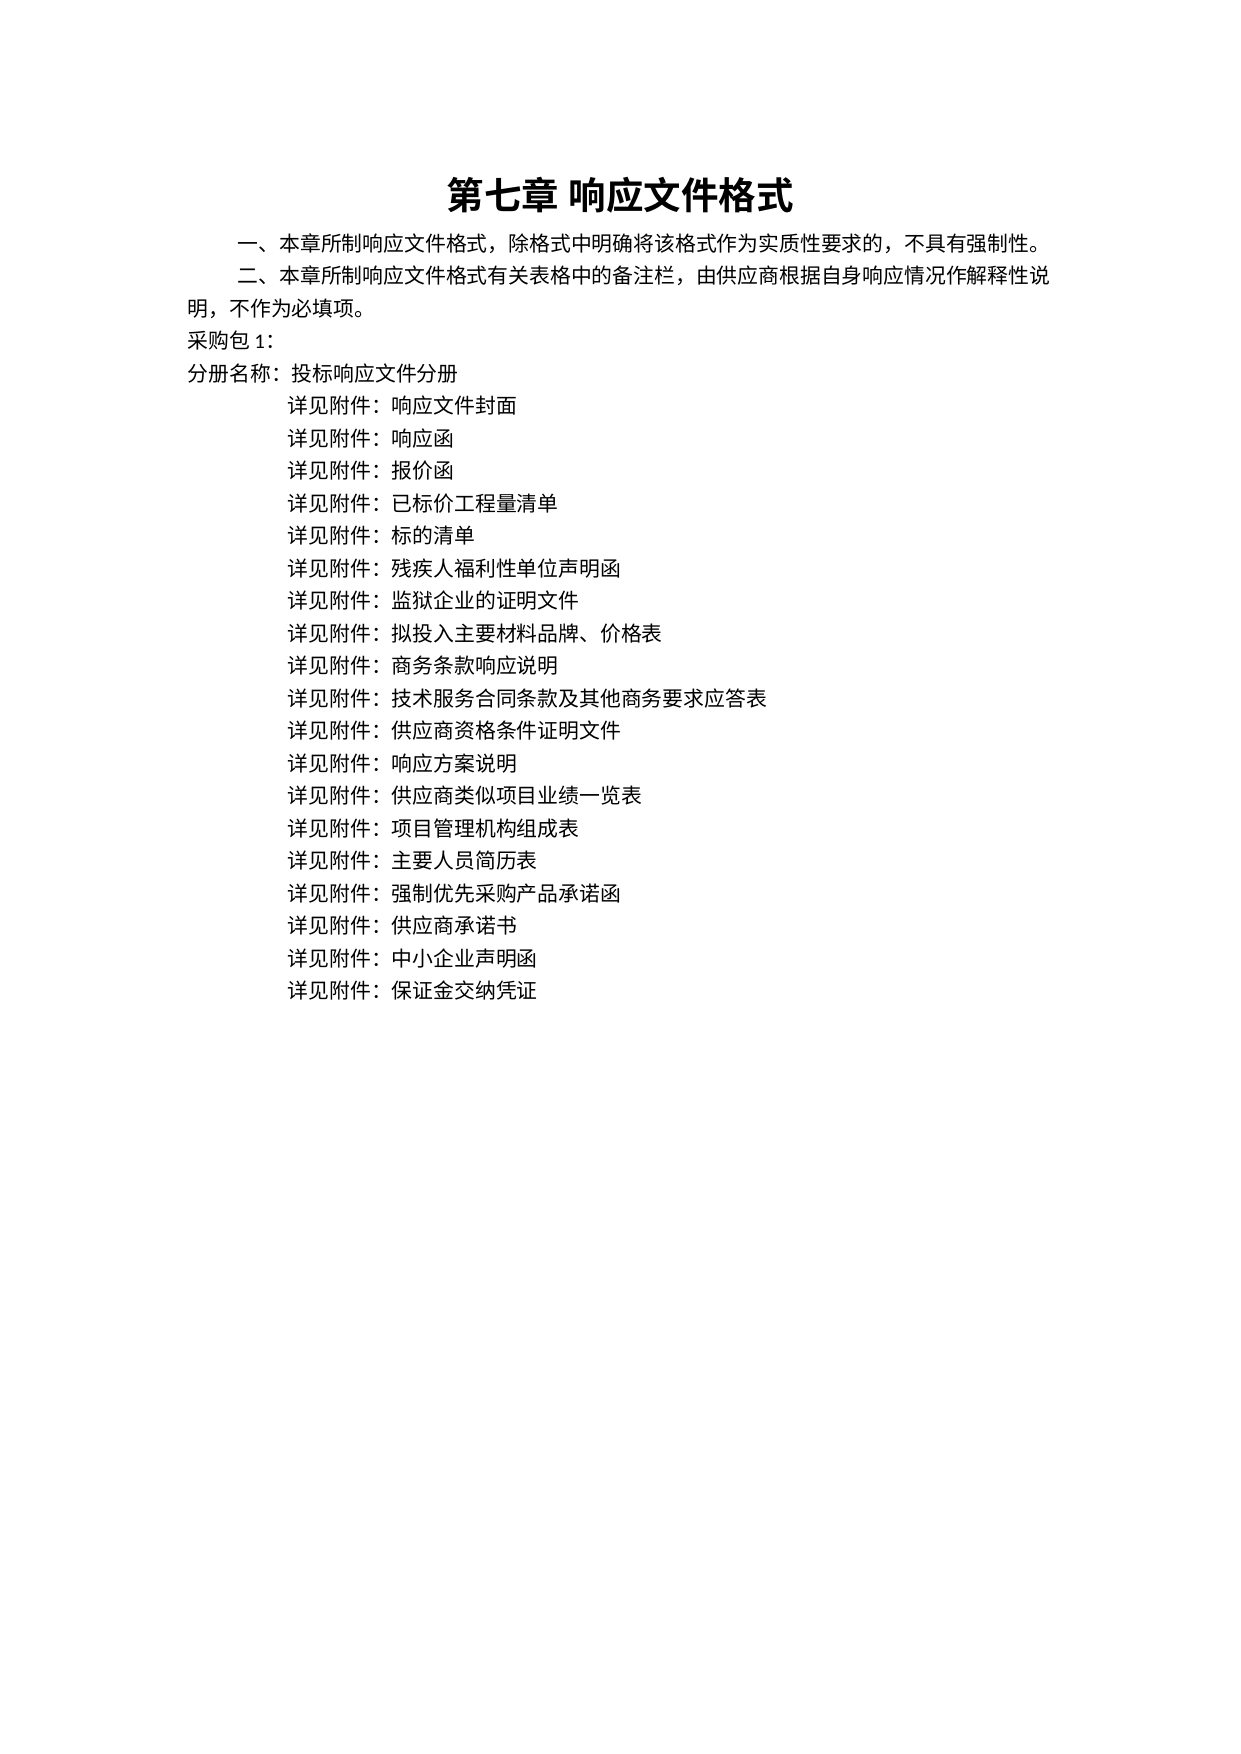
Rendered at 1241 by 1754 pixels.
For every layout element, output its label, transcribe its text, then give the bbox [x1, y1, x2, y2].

text 详见附件：响应函 [187, 422, 1053, 454]
text 第七章 响应文件格式 [187, 162, 1053, 227]
text 详见附件：强制优先采购产品承诺函 [187, 877, 1053, 909]
text 详见附件：商务条款响应说明 [187, 649, 1053, 682]
text 详见附件：响应文件封面 [187, 389, 1053, 422]
text 详见附件：中小企业声明函 [187, 942, 1053, 974]
text 详见附件：残疾人福利性单位声明函 [187, 552, 1053, 584]
text 详见附件：标的清单 [187, 519, 1053, 552]
text 详见附件：供应商承诺书 [187, 909, 1053, 942]
text 详见附件：保证金交纳凭证 [187, 974, 1053, 1007]
text 采购包1： [187, 324, 1053, 357]
text 二、本章所制响应文件格式有关表格中的备注栏，由供应商根据自身响应情况作解释性说明，不作为必填项。 [187, 259, 1053, 324]
text 详见附件：拟投入主要材料品牌、价格表 [187, 617, 1053, 649]
text 详见附件：主要人员简历表 [187, 844, 1053, 877]
text 详见附件：监狱企业的证明文件 [187, 584, 1053, 617]
text 详见附件：供应商类似项目业绩一览表 [187, 779, 1053, 812]
text 详见附件：技术服务合同条款及其他商务要求应答表 [187, 682, 1053, 714]
text 详见附件：响应方案说明 [187, 747, 1053, 779]
text 详见附件：已标价工程量清单 [187, 487, 1053, 519]
text 分册名称：投标响应文件分册 [187, 357, 1053, 389]
text 详见附件：报价函 [187, 454, 1053, 487]
text 详见附件：供应商资格条件证明文件 [187, 714, 1053, 747]
text 详见附件：项目管理机构组成表 [187, 812, 1053, 844]
text 一、本章所制响应文件格式，除格式中明确将该格式作为实质性要求的，不具有强制性。 [187, 227, 1053, 259]
